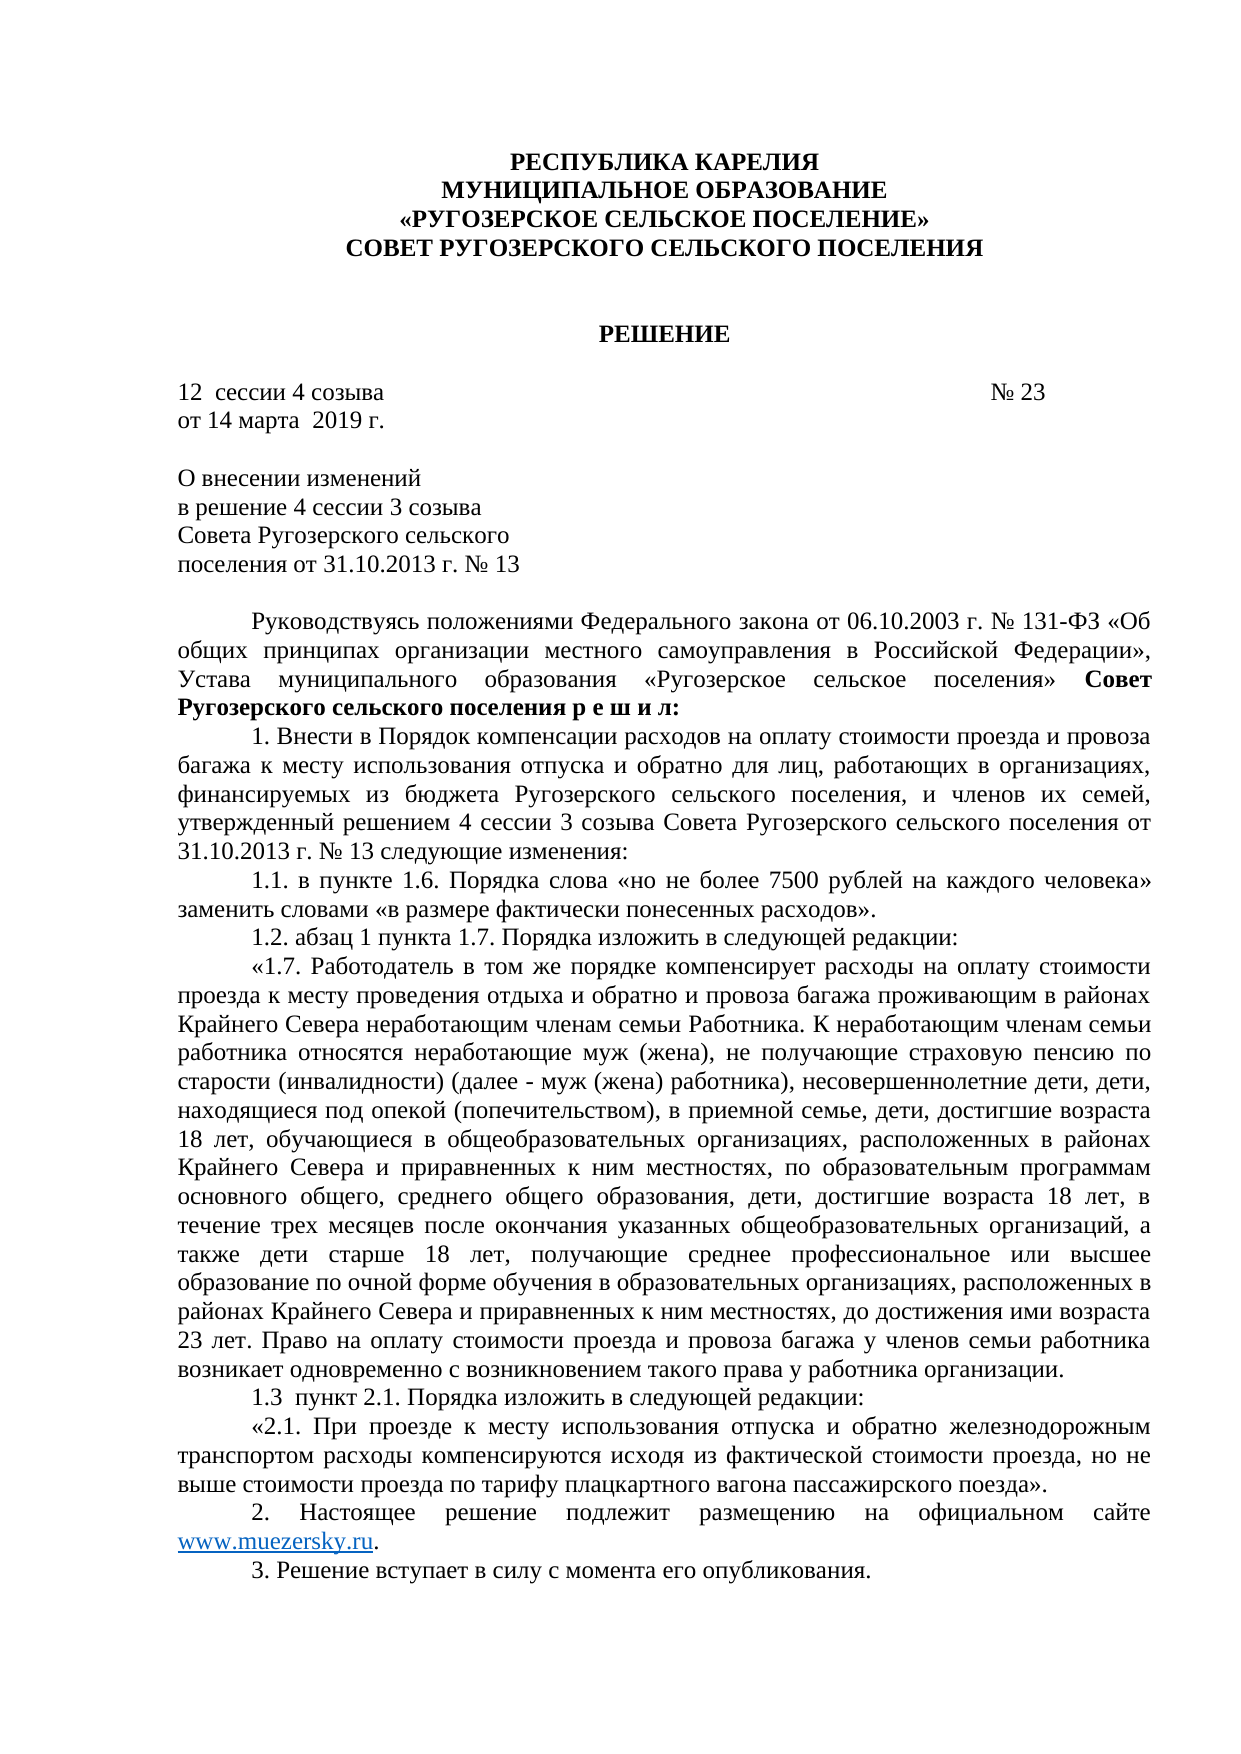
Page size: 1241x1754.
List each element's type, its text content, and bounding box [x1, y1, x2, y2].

text 2. Настоящее решение подлежит размещению на официальном сайте www.muezersky.ru. [177, 1497, 1152, 1555]
text от 14 марта 2019 г. [177, 406, 1152, 434]
text «2.1. При проезде к месту использования отпуска и обратно железнодорожным транспортом расходы компенсируются исходя из фактической стоимости проезда, но не выше стоимости проезда по тарифу плацкартного вагона пассажирского поезда». [177, 1411, 1152, 1497]
text «1.7. Работодатель в том же порядке компенсирует расходы на оплату стоимости проезда к месту проведения отдыха и обратно и провоза багажа проживающим в районах Крайнего Севера неработающим членам семьи Работника. К неработающим членам семьи работника относятся неработающие муж (жена), не получающие страховую пенсию по старости (инвалидности) (далее - муж (жена) работника), несовершеннолетние дети, дети, находящиеся под опекой (попечительством), в приемной семье, дети, достигшие возраста 18 лет, обучающиеся в общеобразовательных организациях, расположенных в районах Крайнего Севера и приравненных к ним местностях, по образовательным программам основного общего, среднего общего образования, дети, достигшие возраста 18 лет, в течение трех месяцев после окончания указанных общеобразовательных организаций, а также дети старше 18 лет, получающие среднее профессиональное или высшее образование по очной форме обучения в образовательных организациях, расположенных в районах Крайнего Севера и приравненных к ним местностях, до достижения ими возраста 23 лет. Право на оплату стоимости проезда и провоза багажа у членов семьи работника возникает одновременно с возникновением такого права у работника организации. [177, 951, 1152, 1382]
text 1.1. в пункте 1.6. Порядка слова «но не более 7500 рублей на каждого человека» заменить словами «в размере фактически понесенных расходов». [177, 865, 1152, 922]
text МУНИЦИПАЛЬНОЕ ОБРАЗОВАНИЕ [177, 176, 1152, 204]
text СОВЕТ РУГОЗЕРСКОГО СЕЛЬСКОГО ПОСЕЛЕНИЯ [177, 233, 1152, 262]
text РЕШЕНИЕ [177, 319, 1152, 348]
text поселения от 31.10.2013 г. № 13 [177, 549, 1152, 578]
text «РУГОЗЕРСКОЕ СЕЛЬСКОЕ ПОСЕЛЕНИЕ» [177, 204, 1152, 233]
text в решение 4 сессии 3 созыва [177, 492, 1152, 521]
text 3. Решение вступает в силу с момента его опубликования. [177, 1555, 1152, 1584]
text 1.3 пункт 2.1. Порядка изложить в следующей редакции: [177, 1382, 1152, 1411]
text РЕСПУБЛИКА КАРЕЛИЯ [177, 147, 1152, 176]
text 1. Внести в Порядок компенсации расходов на оплату стоимости проезда и провоза багажа к месту использования отпуска и обратно для лиц, работающих в организациях, финансируемых из бюджета Ругозерского сельского поселения, и членов их семей, утвержденный решением 4 сессии 3 созыва Совета Ругозерского сельского поселения от 31.10.2013 г. № 13 следующие изменения: [177, 721, 1152, 865]
text 1.2. абзац 1 пункта 1.7. Порядка изложить в следующей редакции: [177, 922, 1152, 951]
text Руководствуясь положениями Федерального закона от 06.10.2003 г. № 131-ФЗ «Об общих принципах организации местного самоуправления в Российской Федерации», Устава муниципального образования «Ругозерское сельское поселения» Совет Ругозерского сельского поселения р е ш и л: [177, 606, 1152, 721]
text О внесении изменений [177, 463, 1152, 492]
text Совета Ругозерского сельского [177, 521, 1152, 549]
text 12 сессии 4 созыва № 23 [177, 377, 1152, 406]
